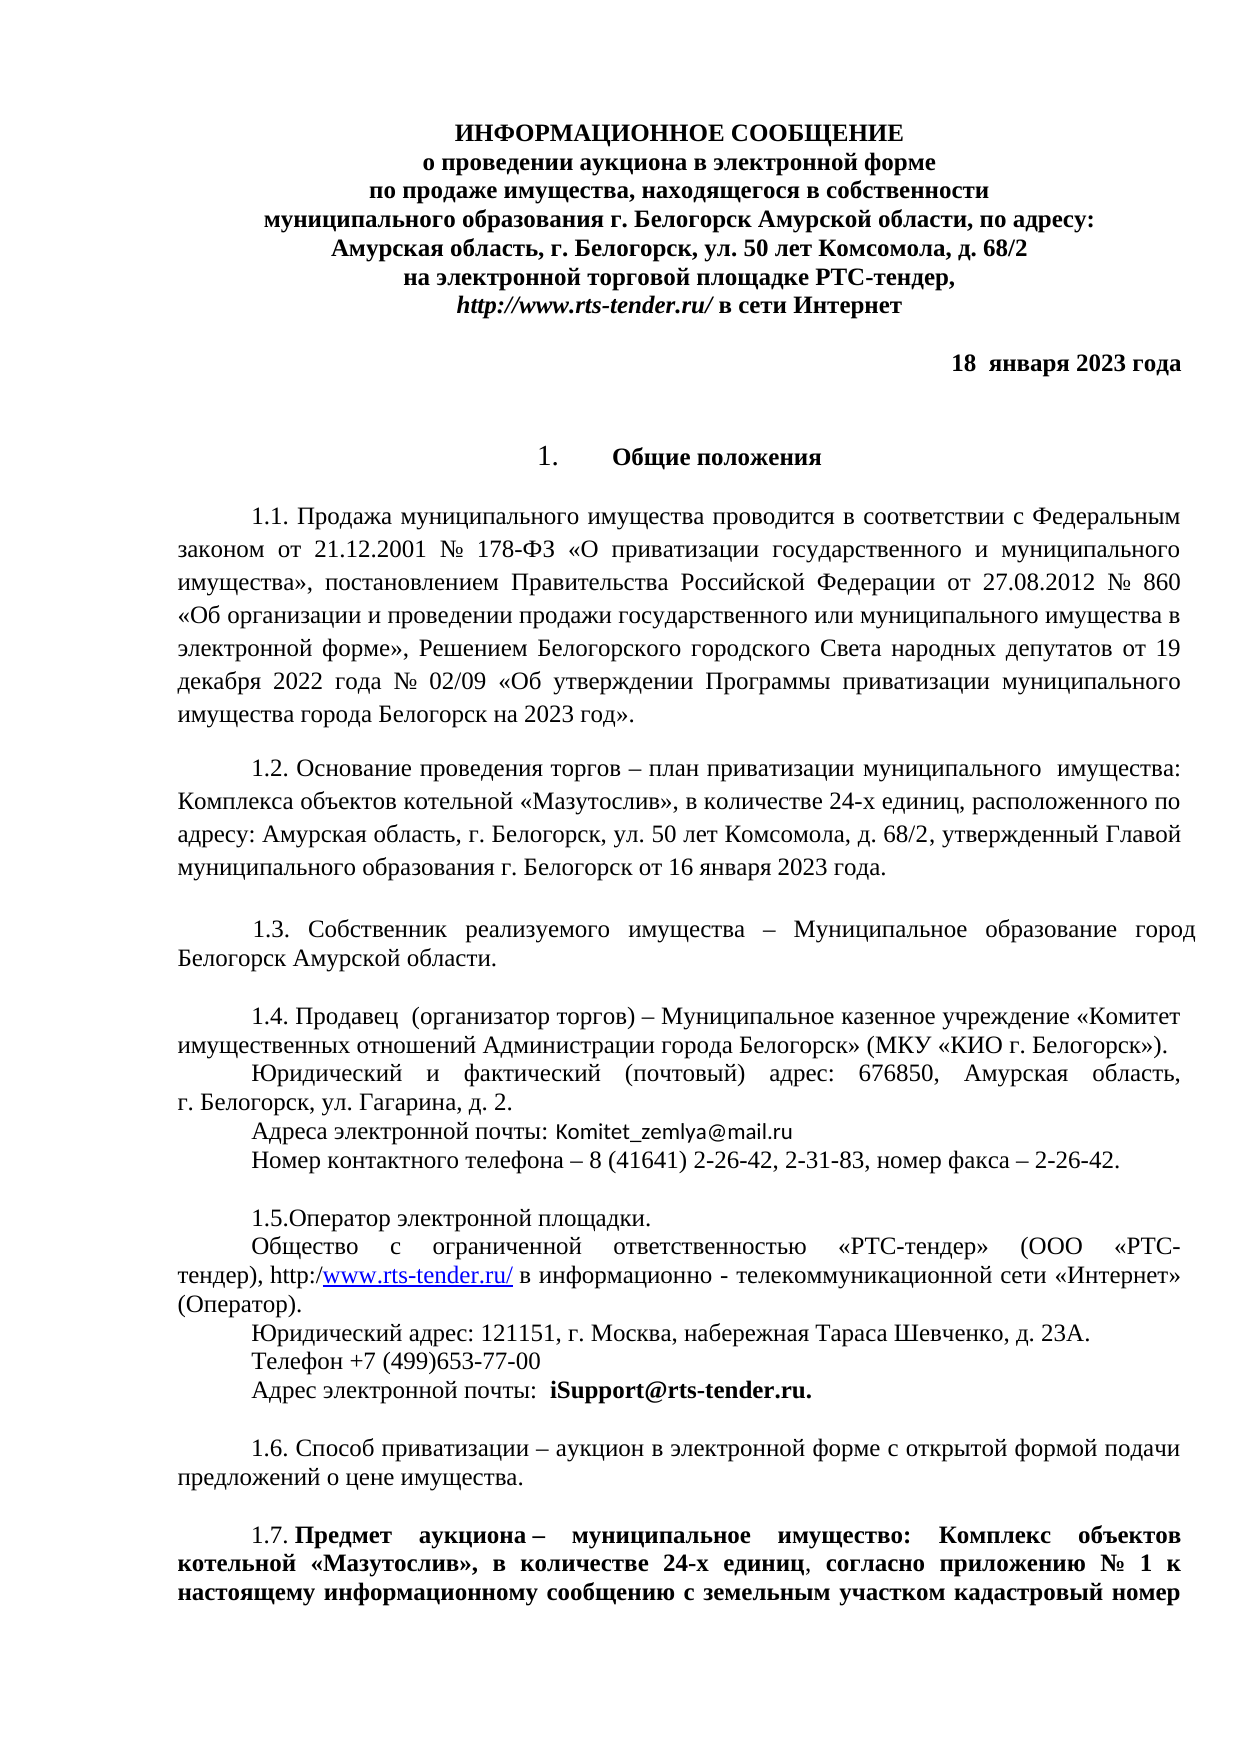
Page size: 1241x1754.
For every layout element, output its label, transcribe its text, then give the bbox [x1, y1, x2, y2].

text Телефон +7 (499)653-77-00 [177, 1346, 1181, 1375]
text Адрес электронной почты: iSupport@rts-tender.ru. [177, 1375, 1181, 1404]
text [177, 1520, 1181, 1606]
text Юридический адрес: 121151, г. Москва, набережная Тараса Шевченко, д. 23А. [177, 1318, 1181, 1346]
text Юридический и фактический (почтовый) адрес: 676850, Амурская область, г. Белогорск, ул. Гагарина, д. 2. [177, 1058, 1181, 1116]
text на электронной торговой площадке РТС-тендер, [177, 262, 1181, 291]
text муниципального образования г. Белогорск Амурской области, по адресу: Амурская область, г. Белогорск, ул. 50 лет Комсомола, д. 68/2 [177, 204, 1181, 262]
text 1.1. Продажа муниципального имущества проводится в соответствии с Федеральным законом от 21.12.2001 № 178-ФЗ «О приватизации государственного и муниципального имущества», постановлением Правительства Российской Федерации от 27.08.2012 № 860 «Об организации и проведении продажи государственного или муниципального имущества в электронной форме», Решением Белогорского городского Света народных депутатов от 19 декабря 2022 года № 02/09 «Об утверждении Программы приватизации муниципального имущества города Белогорск на 2023 год». [177, 501, 1181, 728]
text Адреса электронной почты: Komitet_zemlya@mail.ru [177, 1116, 1181, 1145]
text 1.4. Продавец (организатор торгов) – Муниципальное казенное учреждение «Комитет имущественных отношений Администрации города Белогорск» (МКУ «КИО г. Белогорск»). [177, 1001, 1181, 1058]
text по продаже имущества, находящегося в собственности [177, 176, 1181, 204]
text Номер контактного телефона – 8 (41641) 2-26-42, 2-31-83, номер факса – 2-26-42. [177, 1145, 1181, 1174]
list Общие положения [177, 438, 1181, 472]
text Общество с ограниченной ответственностью «РТС-тендер» (ООО «РТС-тендер), http:/www.rts-tender.ru/ в информационно - телекоммуникационной сети «Интернет» (Оператор). [177, 1231, 1181, 1318]
text 18 января 2023 года [177, 348, 1181, 377]
text 1.2. Основание проведения торгов – план приватизации муниципального имущества: Комплекса объектов котельной «Мазутослив», в количестве 24-х единиц, расположенного по адресу: Амурская область, г. Белогорск, ул. 50 лет Комсомола, д. 68/2, утвержденный Главой муниципального образования г. Белогорск от 16 января 2023 года. [177, 753, 1181, 881]
text ИНФОРМАЦИОННОЕ СООБЩЕНИЕ [177, 118, 1181, 147]
text о проведении аукциона в электронной форме [177, 147, 1181, 176]
text http://www.rts-tender.ru/ в сети Интернет [177, 291, 1181, 319]
text 1.5.Оператор электронной площадки. [251, 1203, 1181, 1231]
text 1.3. Собственник реализуемого имущества – Муниципальное образование город Белогорск Амурской области. [177, 914, 1196, 972]
text 1.6. Способ приватизации – аукцион в электронной форме с открытой формой подачи предложений о цене имущества. [177, 1433, 1181, 1491]
